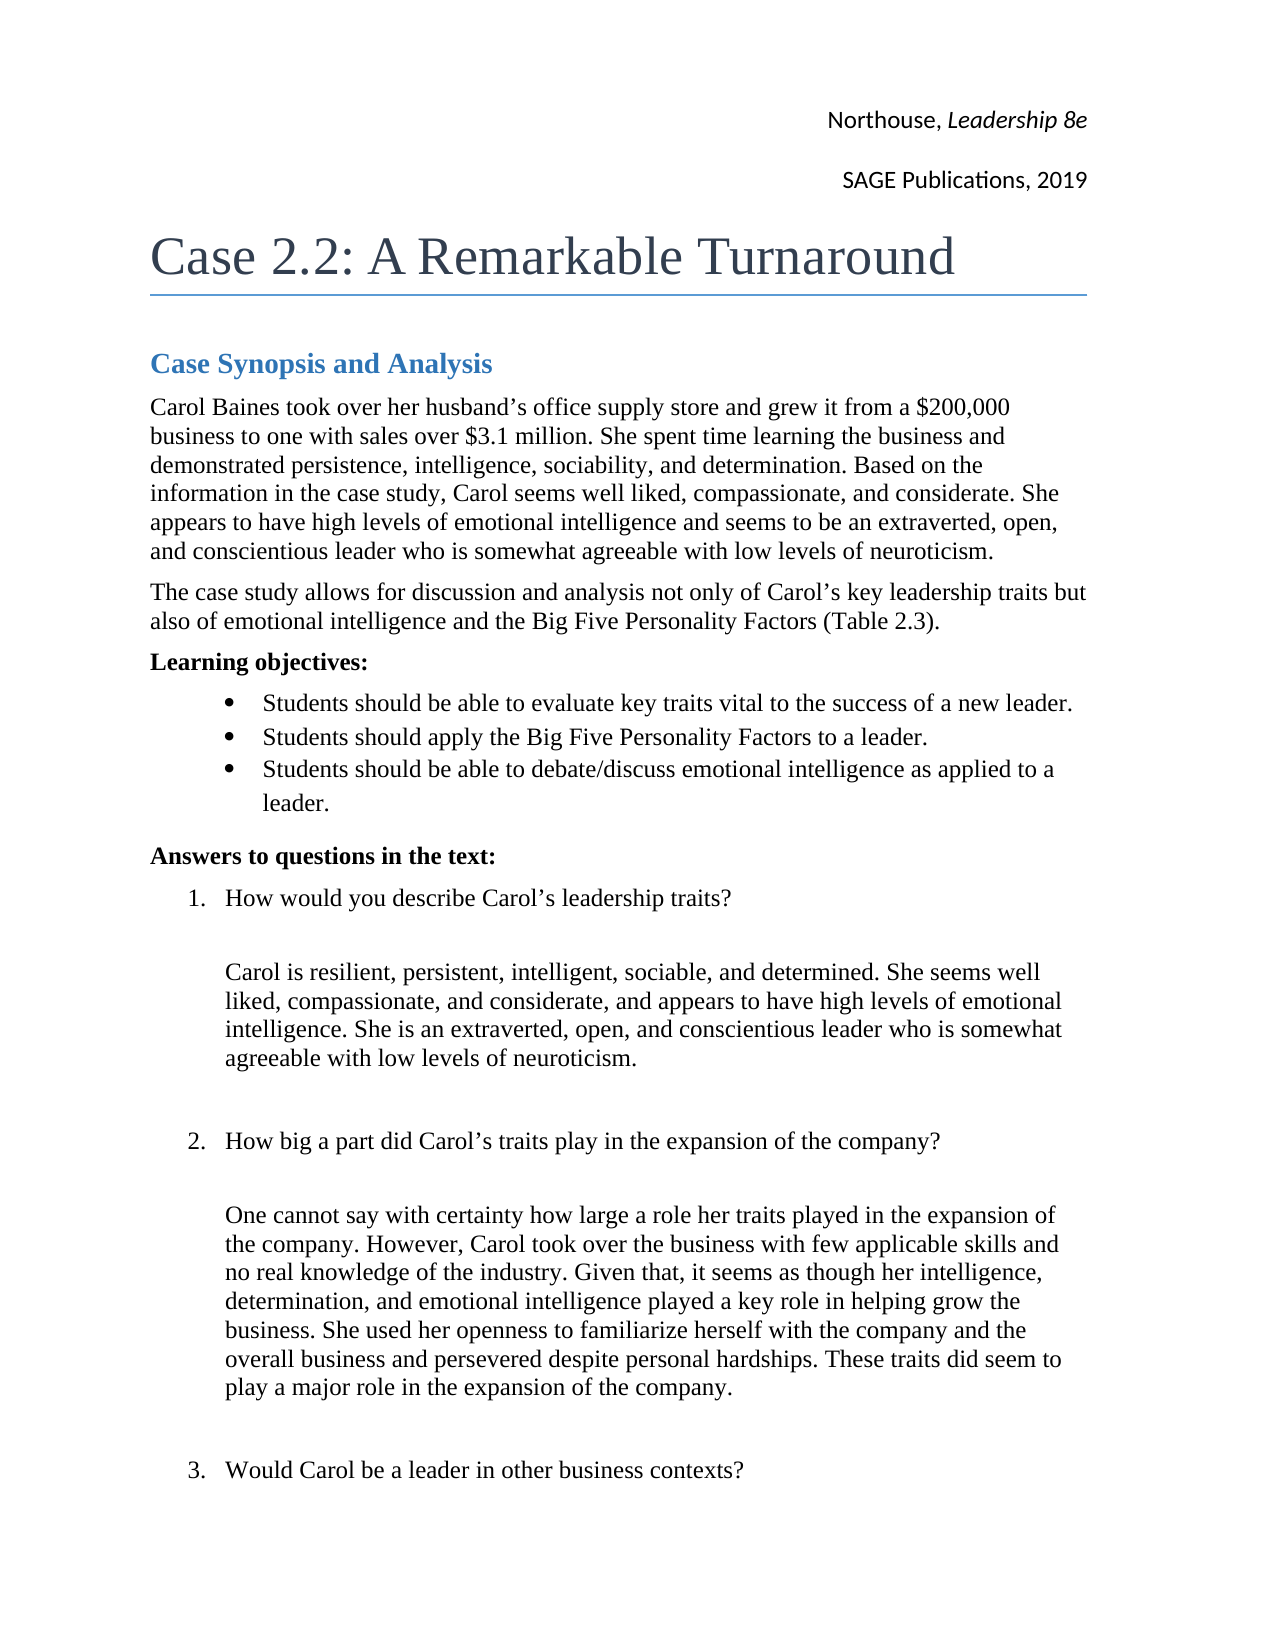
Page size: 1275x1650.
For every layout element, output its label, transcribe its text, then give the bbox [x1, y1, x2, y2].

list Carol is resilient, persistent, intelligent, sociable, and determined. She seems well liked, compassionate, and considerate, and appears to have high levels of emotional intelligence. She is an extraverted, open, and conscientious leader who is somewhat agreeable with low levels of neuroticism. [225, 957, 1087, 1072]
list Would Carol be a leader in other business contexts? [187, 1455, 1087, 1484]
subtitle Case Synopsis and Analysis [150, 346, 1087, 380]
list Students should be able to evaluate key traits vital to the success of a new leader. [225, 688, 1087, 717]
text The case study allows for discussion and analysis not only of Carol’s key leadership traits but also of emotional intelligence and the Big Five Personality Factors (Table 2.3). [150, 577, 1087, 635]
text Answers to questions in the text: [150, 841, 1087, 870]
text Learning objectives: [150, 647, 1087, 676]
text Carol Baines took over her husband’s office supply store and grew it from a $200,000 business to one with sales over $3.1 million. She spent time learning the business and demonstrated persistence, intelligence, sociability, and determination. Based on the information in the case study, Carol seems well liked, compassionate, and considerate. She appears to have high levels of emotional intelligence and seems to be an extraverted, open, and conscientious leader who is somewhat agreeable with low levels of neuroticism. [150, 392, 1087, 565]
list One cannot say with certainty how large a role her traits played in the expansion of the company. However, Carol took over the business with few applicable skills and no real knowledge of the industry. Given that, it seems as though her intelligence, determination, and emotional intelligence played a key role in helping grow the business. She used her openness to familiarize herself with the company and the overall business and persevered despite personal hardships. These traits did seem to play a major role in the expansion of the company. [225, 1200, 1087, 1401]
list Students should be able to debate/discuss emotional intelligence as applied to a leader. [225, 754, 1087, 816]
title Case 2.2: A Remarkable Turnaround [150, 223, 1087, 294]
list Students should apply the Big Five Personality Factors to a leader. [225, 722, 1087, 750]
list How big a part did Carol’s traits play in the expansion of the company? [187, 1126, 1087, 1154]
list How would you describe Carol’s leadership traits? [187, 883, 1087, 911]
